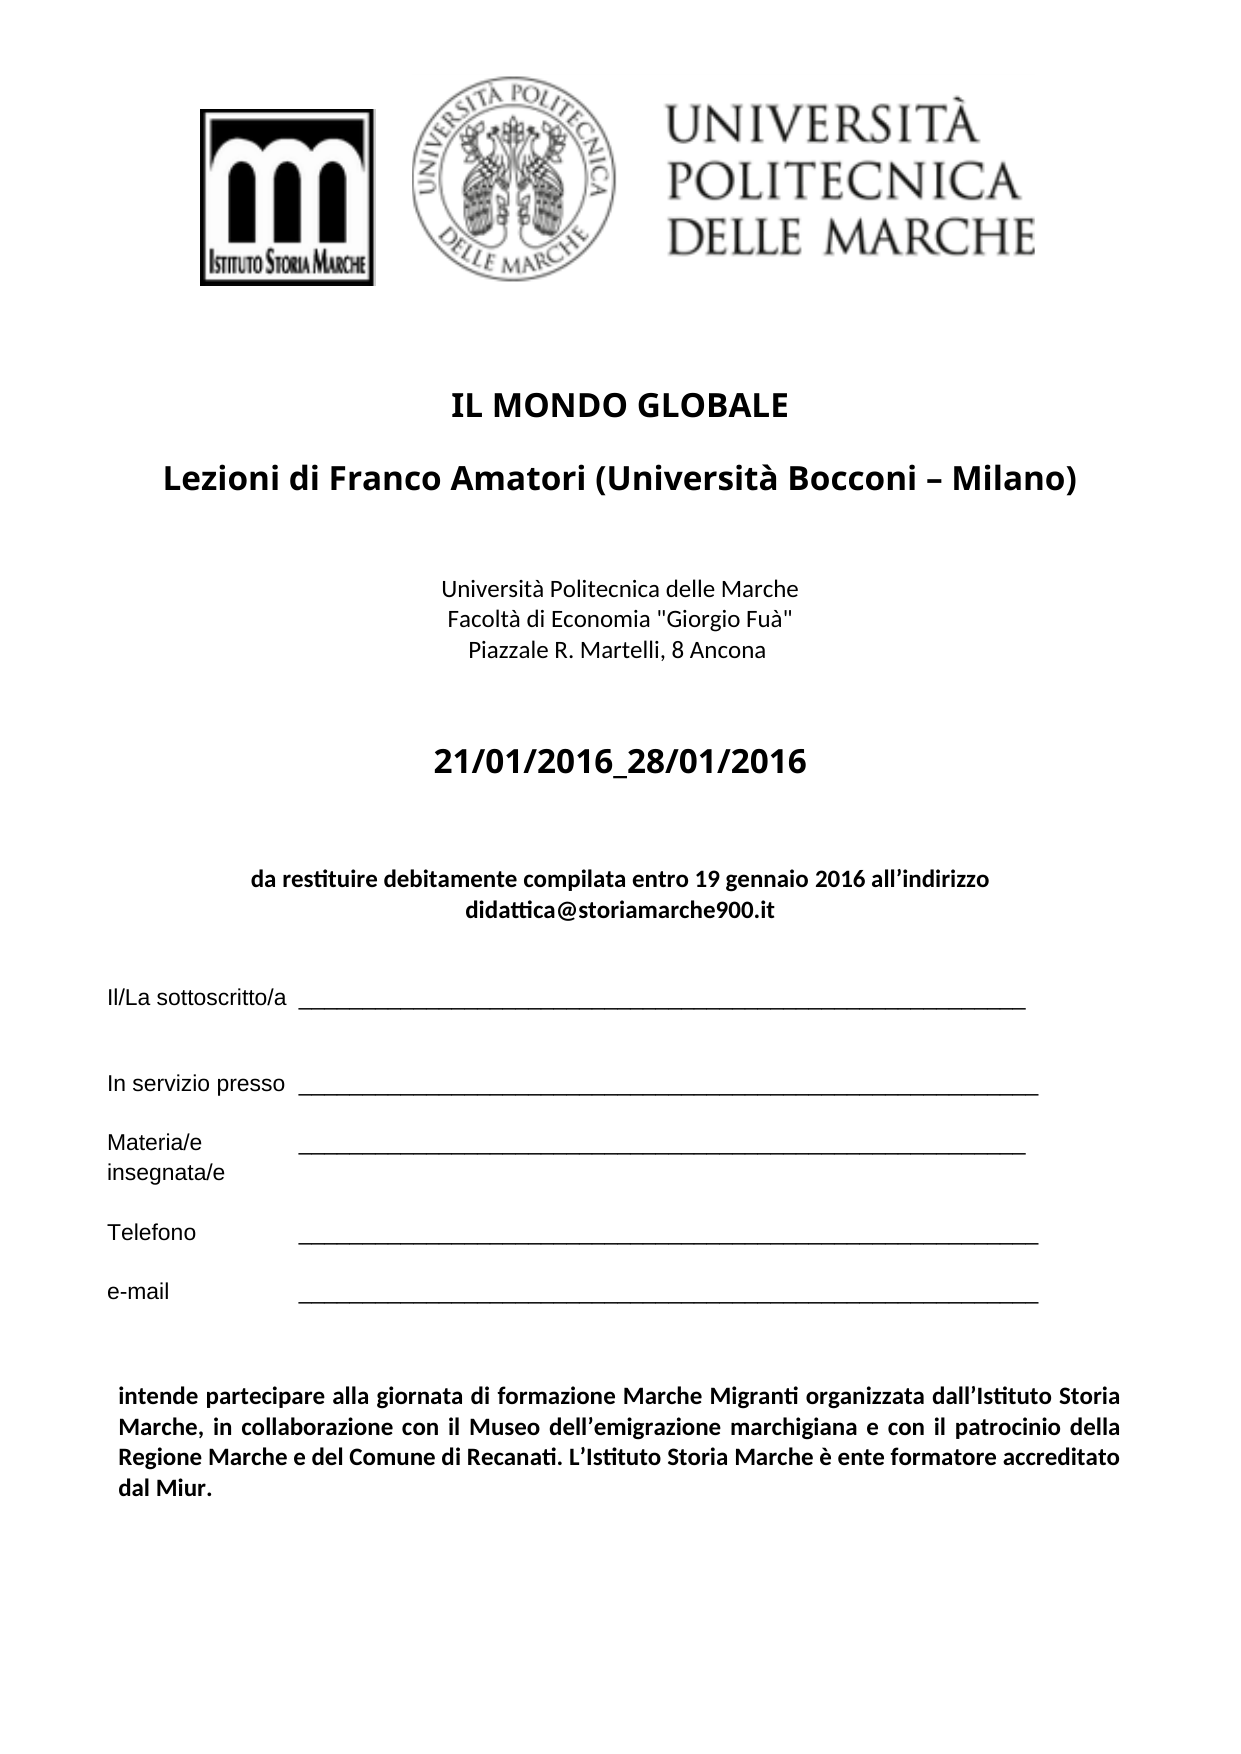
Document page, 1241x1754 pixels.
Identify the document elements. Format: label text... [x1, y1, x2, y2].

text da restituire debitamente compilata entro 19 gennaio 2016 all’indirizzo didattica@storiamarche900.it [118, 864, 1122, 925]
table_header Il/La sottoscritto/a [107, 976, 299, 1061]
text Università Politecnica delle Marche [118, 573, 1122, 603]
text Lezioni di Franco Amatori (Università Bocconi – Milano) [118, 454, 1122, 500]
table_cell e-mail [107, 1270, 299, 1329]
text 21/01/2016_28/01/2016 [118, 738, 1122, 783]
table_cell __________________________________________________________ [299, 1061, 1111, 1121]
table_cell __________________________________________________________ [299, 1270, 1111, 1329]
table_cell Materia/e insegnata/e [107, 1121, 299, 1210]
table_header _________________________________________________________ [299, 976, 1111, 1061]
table_cell __________________________________________________________ [299, 1210, 1111, 1270]
text intende partecipare alla giornata di formazione Marche Migranti organizzata dall’Istituto Storia Marche, in collaborazione con il Museo dell’emigrazione marchigiana e con il patrocinio della Regione Marche e del Comune di Recanati. L’Istituto Storia Marche è ente formatore accreditato dal Miur. [118, 1380, 1122, 1502]
table_cell Telefono [107, 1210, 299, 1270]
table_cell _________________________________________________________ [299, 1121, 1111, 1210]
picture [200, 109, 376, 286]
text IL MONDO GLOBALE [118, 382, 1122, 427]
table_cell In servizio presso [107, 1061, 299, 1121]
text Piazzale R. Martelli, 8 Ancona [118, 634, 1122, 664]
picture [412, 73, 1035, 286]
text Facoltà di Economia "Giorgio Fuà" [118, 603, 1122, 634]
